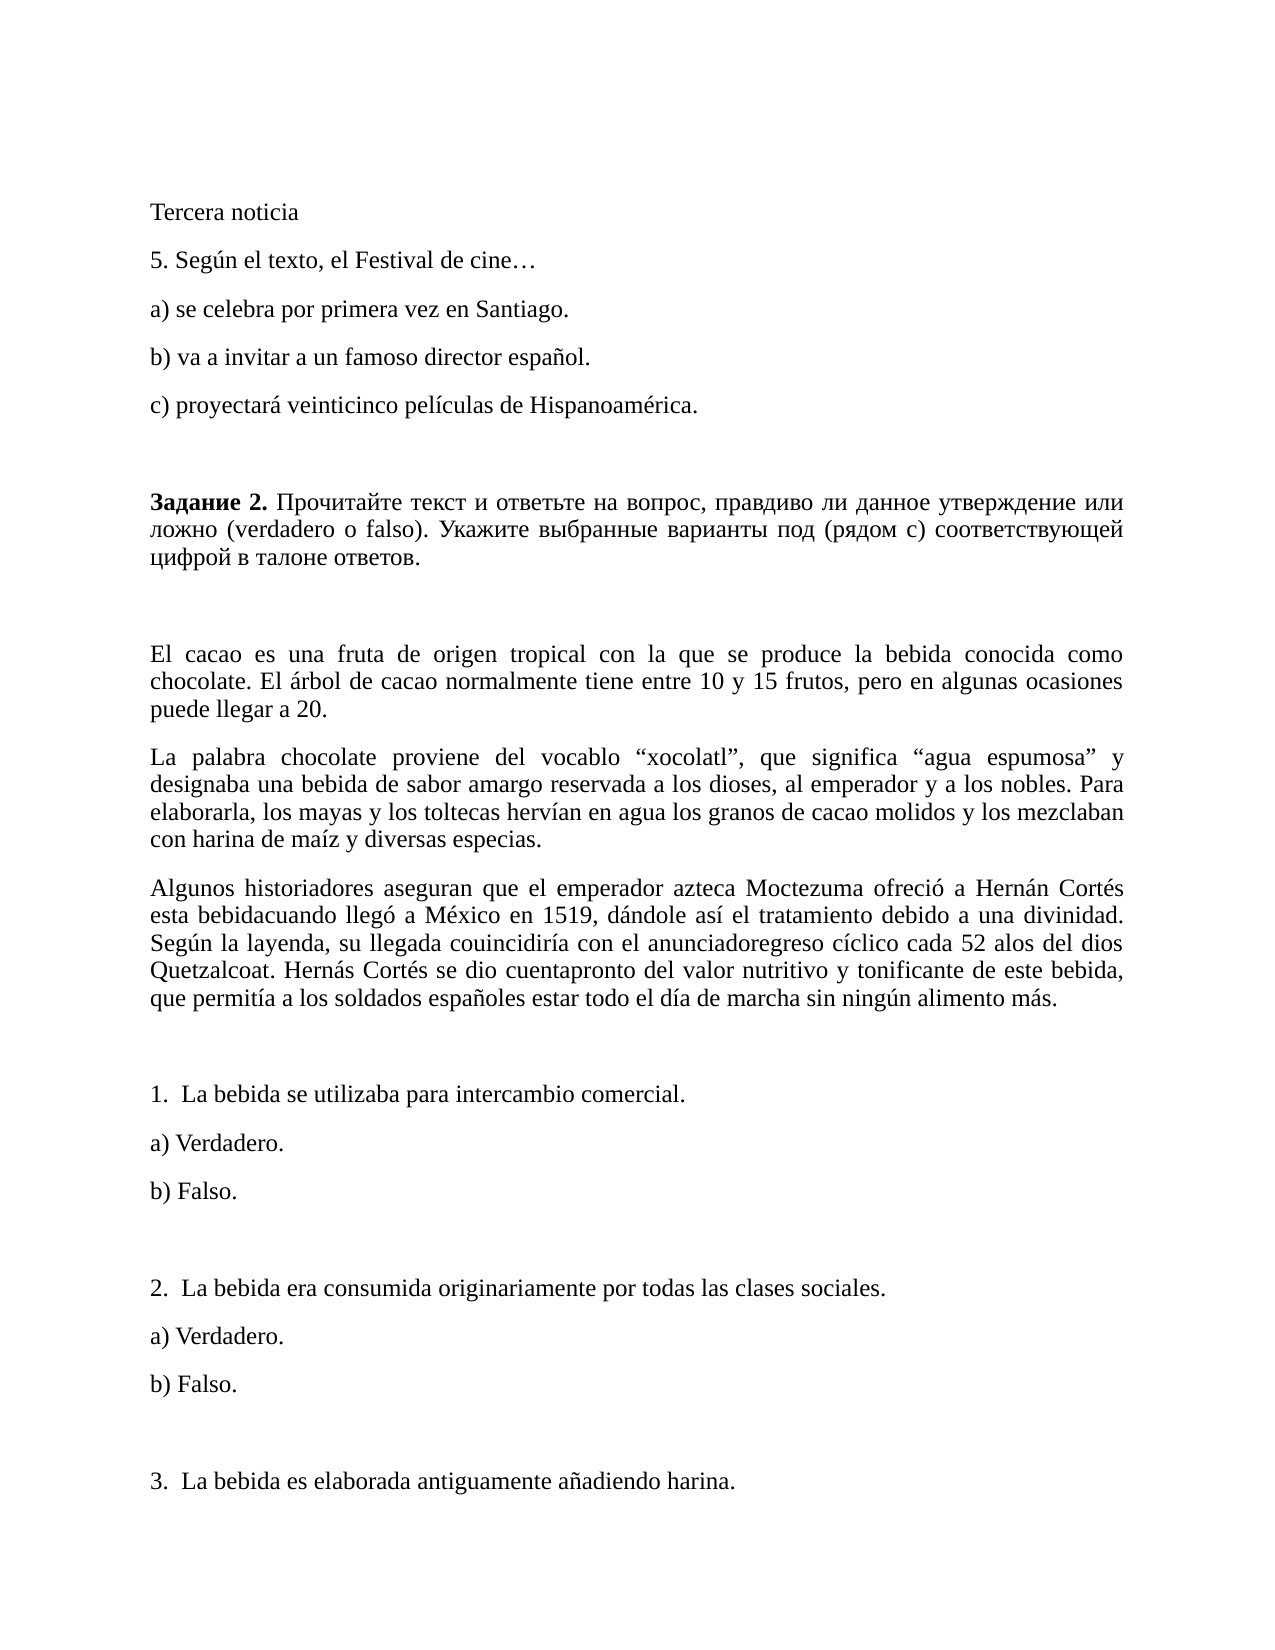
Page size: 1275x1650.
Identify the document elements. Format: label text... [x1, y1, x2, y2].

text Algunos historiadores aseguran que el emperador azteca Moctezuma ofreció a Hernán Cortés esta bebidacuando llegó a México en 1519, dándole así el tratamiento debido a una divinidad. Según la layenda, su llegada couincidiría con el anunciadoregreso cíclico cada 52 alos del dios Quetzalcoat. Hernás Cortés se dio cuentapronto del valor nutritivo y tonificante de este bebida, que permitía a los soldados españoles estar todo el día de marcha sin ningún alimento más. [150, 874, 1125, 1012]
text b) va a invitar a un famoso director español. [150, 343, 1125, 371]
text La palabra chocolate proviene del vocablo “xocolatl”, que significa “agua espumosa” y designaba una bebida de sabor amargo reservada a los dioses, al emperador y a los nobles. Para elaborarla, los mayas y los toltecas hervían en agua los granos de cacao molidos y los mezclaban con harina de maíz y diversas especias. [150, 743, 1125, 853]
text 1. La bebida se utilizaba para intercambio comercial. [150, 1081, 1125, 1108]
text a) Verdadero. [150, 1129, 1125, 1157]
text 3. La bebida es elaborada antiguamente añadiendo harina. [150, 1467, 1125, 1495]
text b) Falso. [150, 1371, 1125, 1398]
text a) Verdadero. [150, 1322, 1125, 1350]
text El cacao es una fruta de origen tropical con la que se produce la bebida conocida como chocolate. El árbol de cacao normalmente tiene entre 10 y 15 frutos, pero en algunas ocasiones puede llegar a 20. [150, 640, 1125, 722]
text 2. La bebida era consumida originariamente por todas las clases sociales. [150, 1274, 1125, 1302]
text 5. Según el texto, el Festival de cine… [150, 247, 1125, 274]
text c) proyectará veinticinco películas de Hispanoamérica. [150, 392, 1125, 419]
text Tercera noticia [150, 198, 1125, 226]
text Задание 2. Прочитайте текст и ответьте на вопрос, правдиво ли данное утверждение или ложно (verdadero o falso). Укажите выбранные варианты под (рядом с) соответствующей цифрой в талоне ответов. [150, 488, 1125, 571]
text a) se celebra por primera vez en Santiago. [150, 295, 1125, 322]
text b) Falso. [150, 1177, 1125, 1205]
